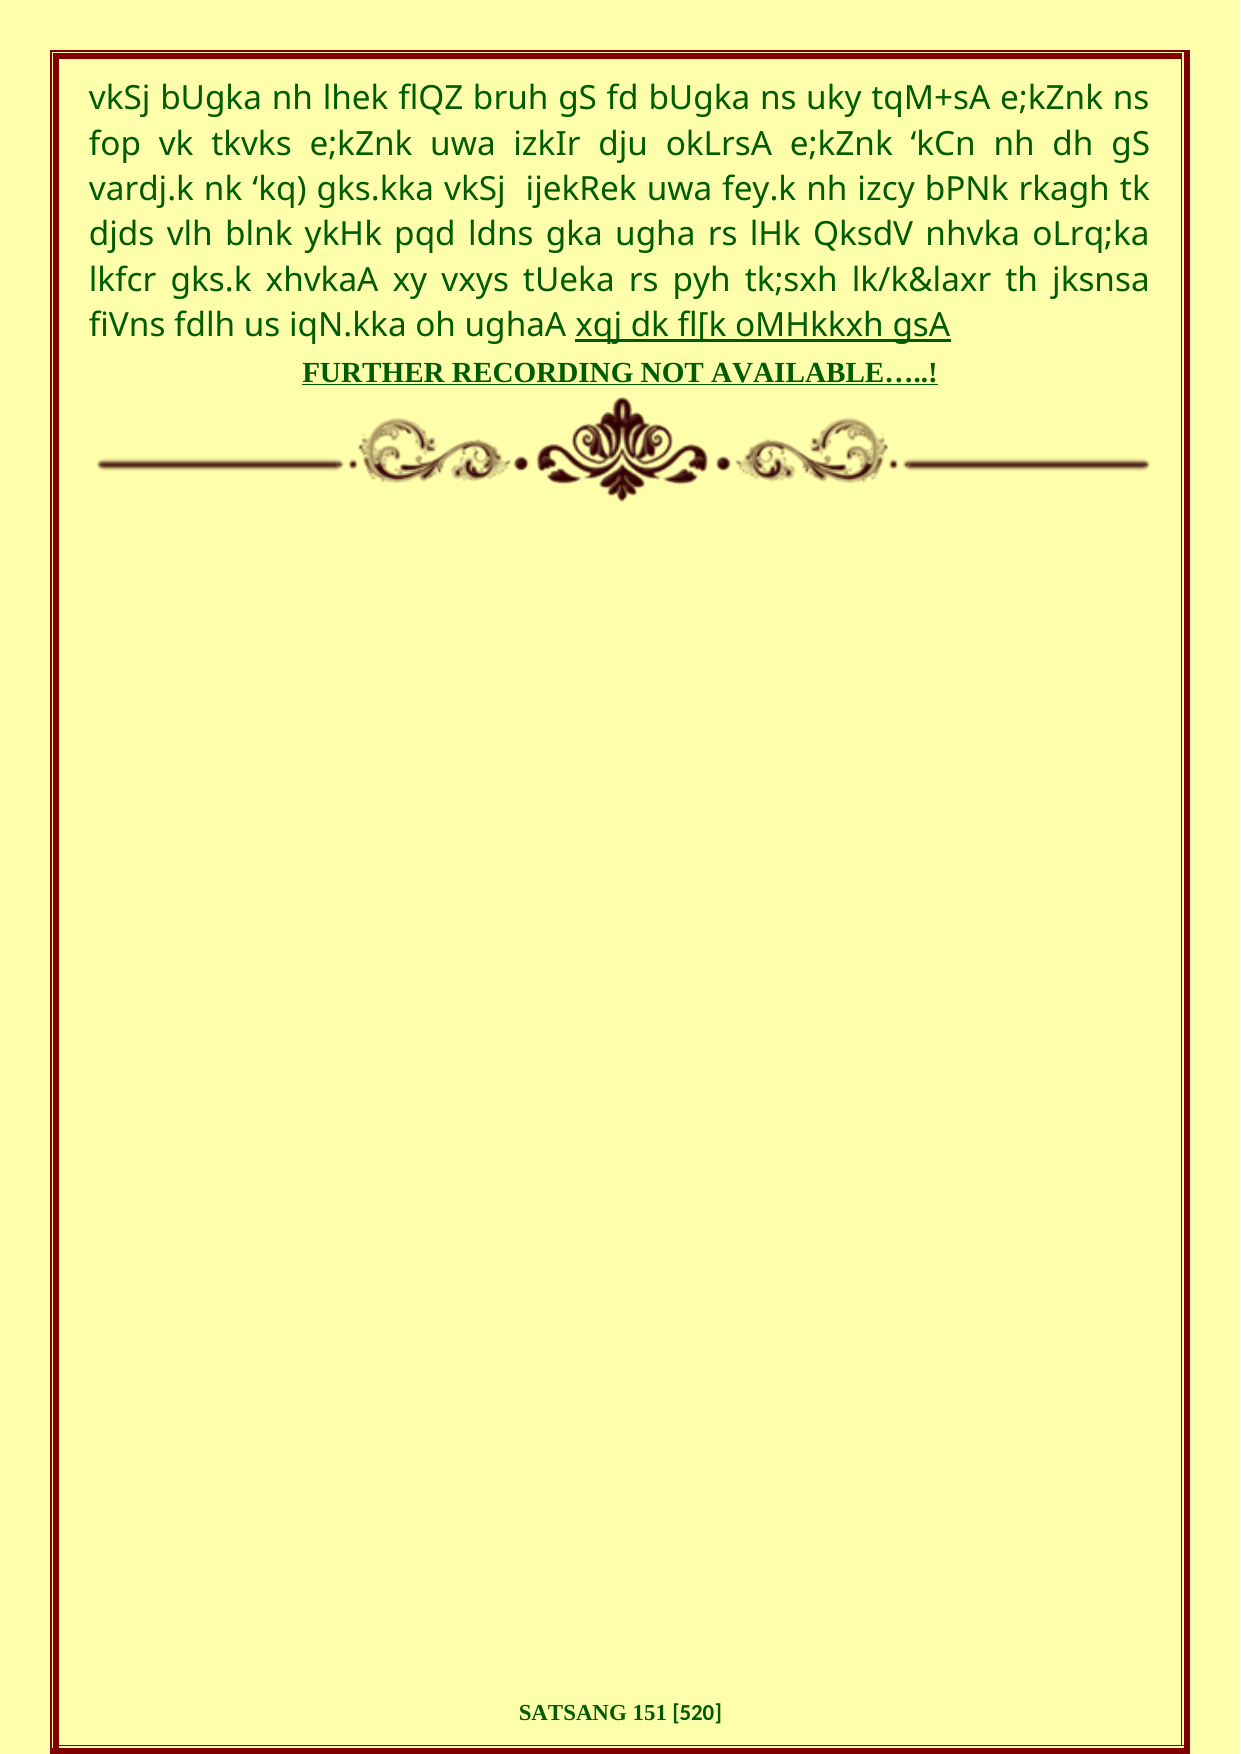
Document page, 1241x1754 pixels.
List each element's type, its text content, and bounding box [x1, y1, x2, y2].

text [89, 74, 1152, 346]
text FURTHER RECORDING NOT AVAILABLE…..! [89, 355, 1152, 388]
picture [88, 396, 1152, 506]
